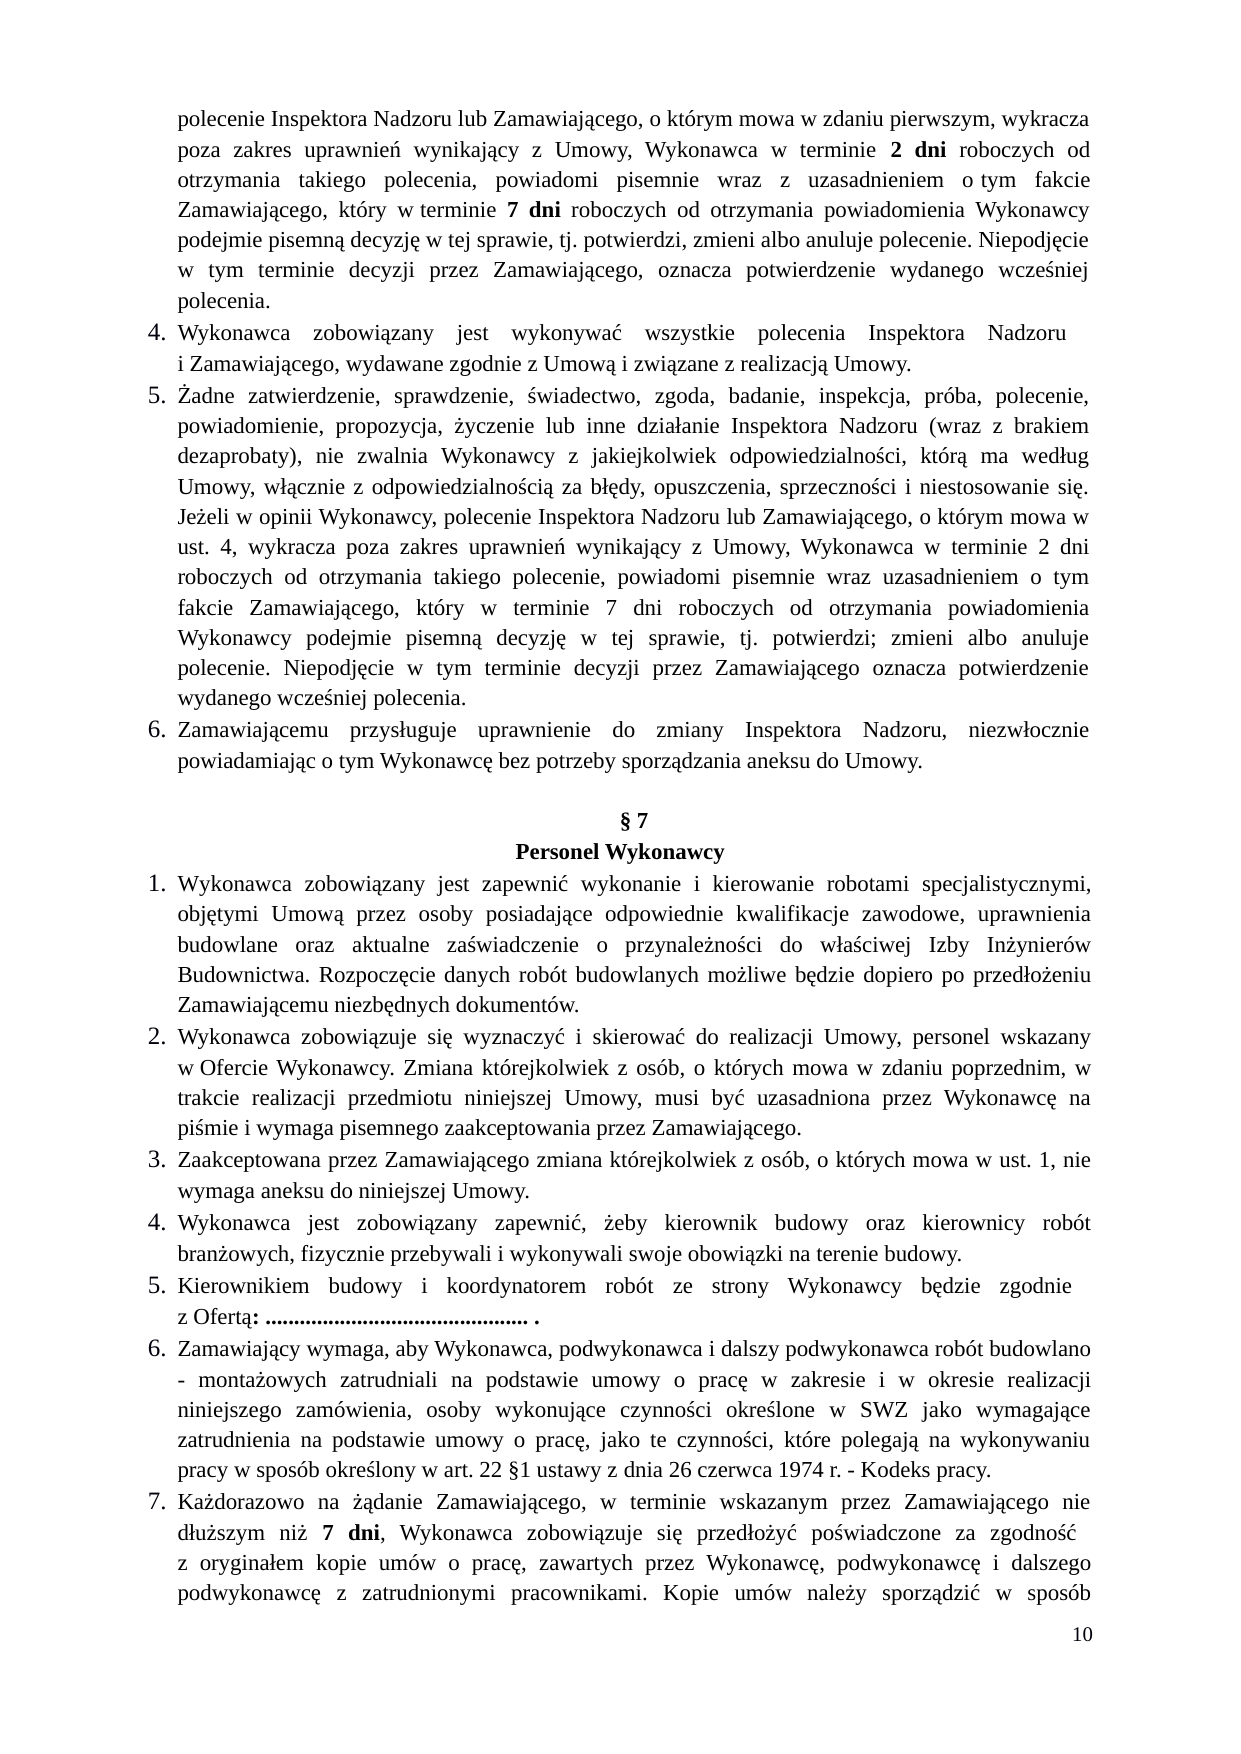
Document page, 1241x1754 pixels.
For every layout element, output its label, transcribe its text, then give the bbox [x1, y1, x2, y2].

list Wykonawca jest zobowiązany zapewnić, żeby kierownik budowy oraz kierownicy robót branżowych, fizycznie przebywali i wykonywali swoje obowiązki na terenie budowy. [148, 1207, 1092, 1266]
list Zaakceptowana przez Zamawiającego zmiana którejkolwiek z osób, o których mowa w ust. 1, nie wymaga aneksu do niniejszej Umowy. [148, 1144, 1092, 1203]
text § 7 [177, 807, 1090, 834]
list Wykonawca zobowiązany jest zapewnić wykonanie i kierowanie robotami specjalistycznymi, objętymi Umową przez osoby posiadające odpowiednie kwalifikacje zawodowe, uprawnienia budowlane oraz aktualne zaświadczenie o przynależności do właściwej Izby Inżynierów Budownictwa. Rozpoczęcie danych robót budowlanych możliwe będzie dopiero po przedłożeniu Zamawiającemu niezbędnych dokumentów. [148, 868, 1092, 1017]
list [148, 1486, 1092, 1606]
list Wykonawca zobowiązuje się wyznaczyć i skierować do realizacji Umowy, personel wskazany w Ofercie Wykonawcy. Zmiana którejkolwiek z osób, o których mowa w zdaniu poprzednim, w trakcie realizacji przedmiotu niniejszej Umowy, musi być uzasadniona przez Wykonawcę na piśmie i wymaga pisemnego zaakceptowania przez Zamawiającego. [148, 1021, 1092, 1141]
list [148, 106, 1090, 313]
list Zamawiający wymaga, aby Wykonawca, podwykonawca i dalszy podwykonawca robót budowlano - montażowych zatrudniali na podstawie umowy o pracę w zakresie i w okresie realizacji niniejszego zamówienia, osoby wykonujące czynności określone w SWZ jako wymagające zatrudnienia na podstawie umowy o pracę, jako te czynności, które polegają na wykonywaniu pracy w sposób określony w art. 22 §1 ustawy z dnia 26 czerwca 1974 r. - Kodeks pracy. [148, 1333, 1092, 1483]
list Żadne zatwierdzenie, sprawdzenie, świadectwo, zgoda, badanie, inspekcja, próba, polecenie, powiadomienie, propozycja, życzenie lub inne działanie Inspektora Nadzoru (wraz z brakiem dezaprobaty), nie zwalnia Wykonawcy z jakiejkolwiek odpowiedzialności, którą ma według Umowy, włącznie z odpowiedzialnością za błędy, opuszczenia, sprzeczności i niestosowanie się. Jeżeli w opinii Wykonawcy, polecenie Inspektora Nadzoru lub Zamawiającego, o którym mowa w ust. 4, wykracza poza zakres uprawnień wynikający z Umowy, Wykonawca w terminie 2 dni roboczych od otrzymania takiego polecenie, powiadomi pisemnie wraz uzasadnieniem o tym fakcie Zamawiającego, który w terminie 7 dni roboczych od otrzymania powiadomienia Wykonawcy podejmie pisemną decyzję w tej sprawie, tj. potwierdzi; zmieni albo anuluje polecenie. Niepodjęcie w tym terminie decyzji przez Zamawiającego oznacza potwierdzenie wydanego wcześniej polecenia. [148, 380, 1090, 711]
list Zamawiającemu przysługuje uprawnienie do zmiany Inspektora Nadzoru, niezwłocznie powiadamiając o tym Wykonawcę bez potrzeby sporządzania aneksu do Umowy. [148, 714, 1090, 773]
list Wykonawca zobowiązany jest wykonywać wszystkie polecenia Inspektora Nadzoru i Zamawiającego, wydawane zgodnie z Umową i związane z realizacją Umowy. [148, 317, 1090, 376]
text Personel Wykonawcy [148, 838, 1092, 864]
list Kierownikiem budowy i koordynatorem robót ze strony Wykonawcy będzie zgodnie z Ofertą: .............................................. . [148, 1270, 1092, 1329]
